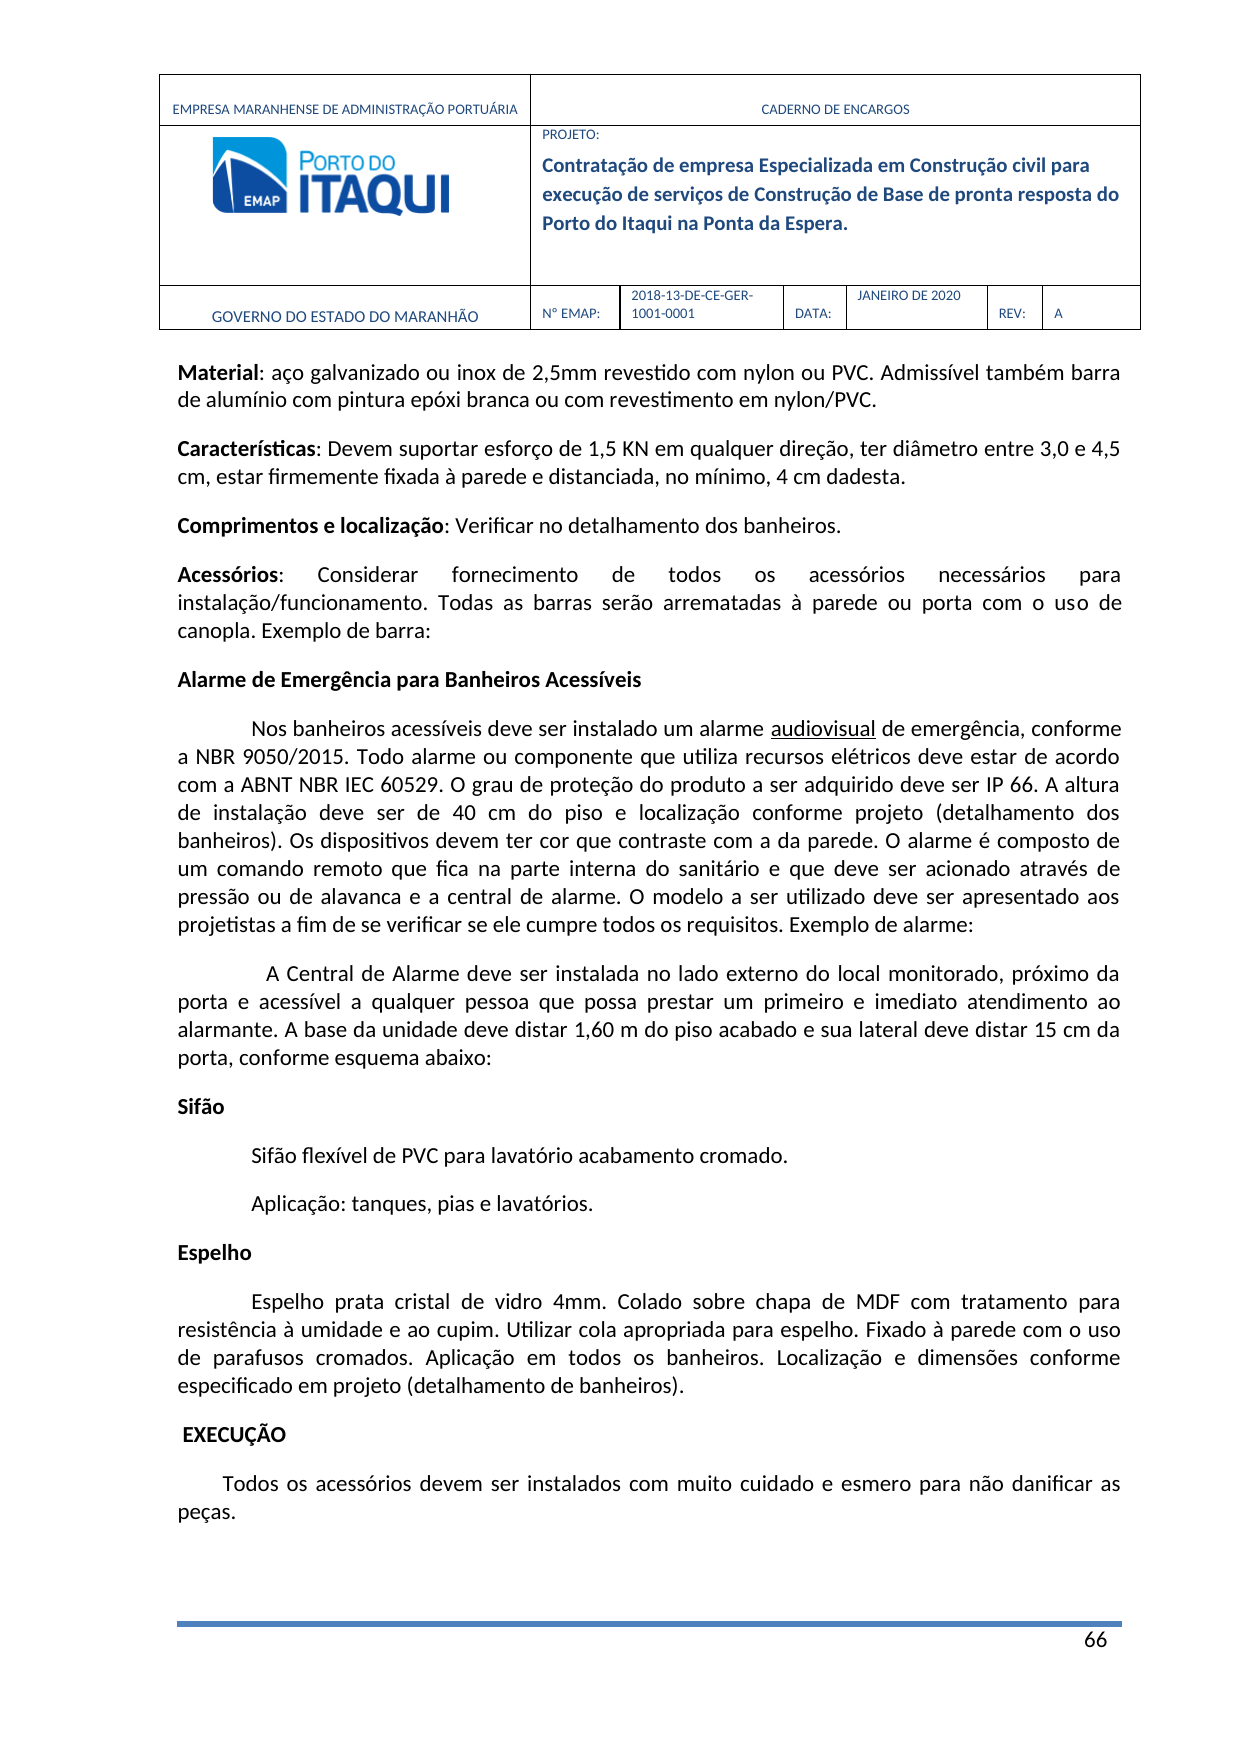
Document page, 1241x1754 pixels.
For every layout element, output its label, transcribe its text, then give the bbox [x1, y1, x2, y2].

text A Central de Alarme deve ser instalada no lado externo do local monitorado, próximo da porta e acessível a qualquer pessoa que possa prestar um primeiro e imediato atendimento ao alarmante. A base da unidade deve distar 1,60 m do piso acabado e sua lateral deve distar 15 cm da porta, conforme esquema abaixo: [177, 959, 1122, 1071]
text Sifão flexível de PVC para lavatório acabamento cromado. [177, 1141, 1122, 1169]
text Comprimentos e localização: Verificar no detalhamento dos banheiros. [177, 511, 1122, 539]
text Características: Devem suportar esforço de 1,5 KN em qualquer direção, ter diâmetro entre 3,0 e 4,5 cm, estar firmemente fixada à parede e distanciada, no mínimo, 4 cm dadesta. [177, 434, 1122, 491]
text Espelho [177, 1238, 1122, 1266]
picture [212, 137, 449, 216]
text Alarme de Emergência para Banheiros Acessíveis [177, 665, 1122, 693]
text Nos banheiros acessíveis deve ser instalado um alarme audiovisual de emergência, conforme a NBR 9050/2015. Todo alarme ou componente que utiliza recursos elétricos deve estar de acordo com a ABNT NBR IEC 60529. O grau de proteção do produto a ser adquirido deve ser IP 66. A altura de instalação deve ser de 40 cm do piso e localização conforme projeto (detalhamento dos banheiros). Os dispositivos devem ter cor que contraste com a da parede. O alarme é composto de um comando remoto que fica na parte interna do sanitário e que deve ser acionado através de pressão ou de alavanca e a central de alarme. O modelo a ser utilizado deve ser apresentado aos projetistas a fim de se verificar se ele cumpre todos os requisitos. Exemplo de alarme: [177, 714, 1122, 938]
text Acessórios: Considerar fornecimento de todos os acessórios necessários para instalação/funcionamento. Todas as barras serão arrematadas à parede ou porta com o uso de canopla. Exemplo de barra: [177, 560, 1122, 644]
text Aplicação: tanques, pias e lavatórios. [177, 1189, 1122, 1218]
text Todos os acessórios devem ser instalados com muito cuidado e esmero para não danificar as peças. [177, 1469, 1122, 1525]
text Espelho prata cristal de vidro 4mm. Colado sobre chapa de MDF com tratamento para resistência à umidade e ao cupim. Utilizar cola apropriada para espelho. Fixado à parede com o uso de parafusos cromados. Aplicação em todos os banheiros. Localização e dimensões conforme especificado em projeto (detalhamento de banheiros). [177, 1287, 1122, 1399]
text Sifão [177, 1092, 1122, 1120]
text EXECUÇÃO [177, 1420, 1122, 1448]
text Material: aço galvanizado ou inox de 2,5mm revestido com nylon ou PVC. Admissível também barra de alumínio com pintura epóxi branca ou com revestimento em nylon/PVC. [177, 358, 1122, 414]
